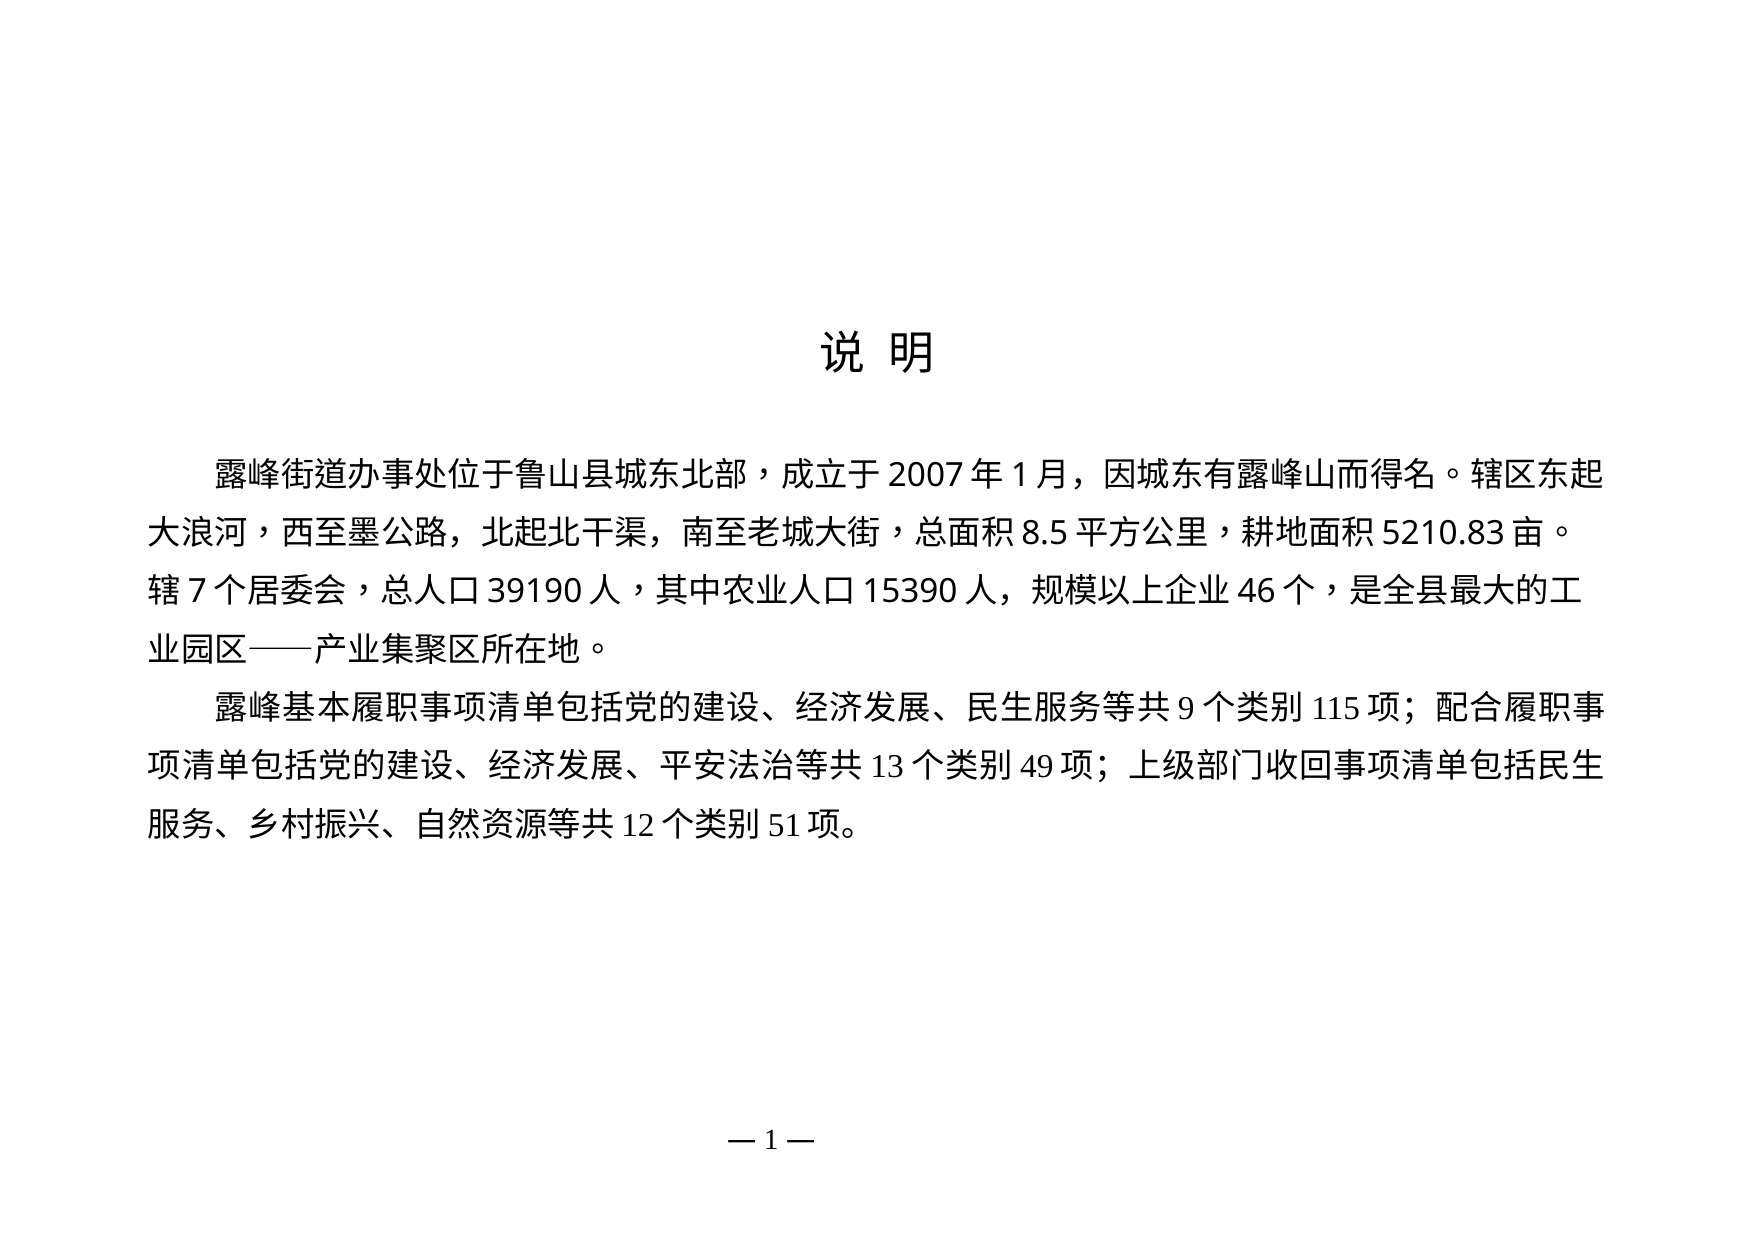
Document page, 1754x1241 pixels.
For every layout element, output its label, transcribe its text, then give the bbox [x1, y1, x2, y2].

text 露峰基本履职事项清单包括党的建设、经济发展、民生服务等共9个类别115项；配合履职事项清单包括党的建设、经济发展、平安法治等共13个类别49项；上级部门收回事项清单包括民生服务、乡村振兴、自然资源等共12个类别51项。 [148, 673, 1606, 848]
text 露峰街道办事处位于鲁山县城东北部，成立于2007年1月，因城东有露峰山而得名。辖区东起大浪河，西至墨公路，北起北干渠，南至老城大街，总面积8.5平方公里，耕地面积5210.83亩。辖7个居委会，总人口39190人，其中农业人口15390人，规模以上企业46个，是全县最大的工业园区——产业集聚区所在地。 [148, 439, 1606, 673]
text 说 明 [148, 323, 1606, 381]
